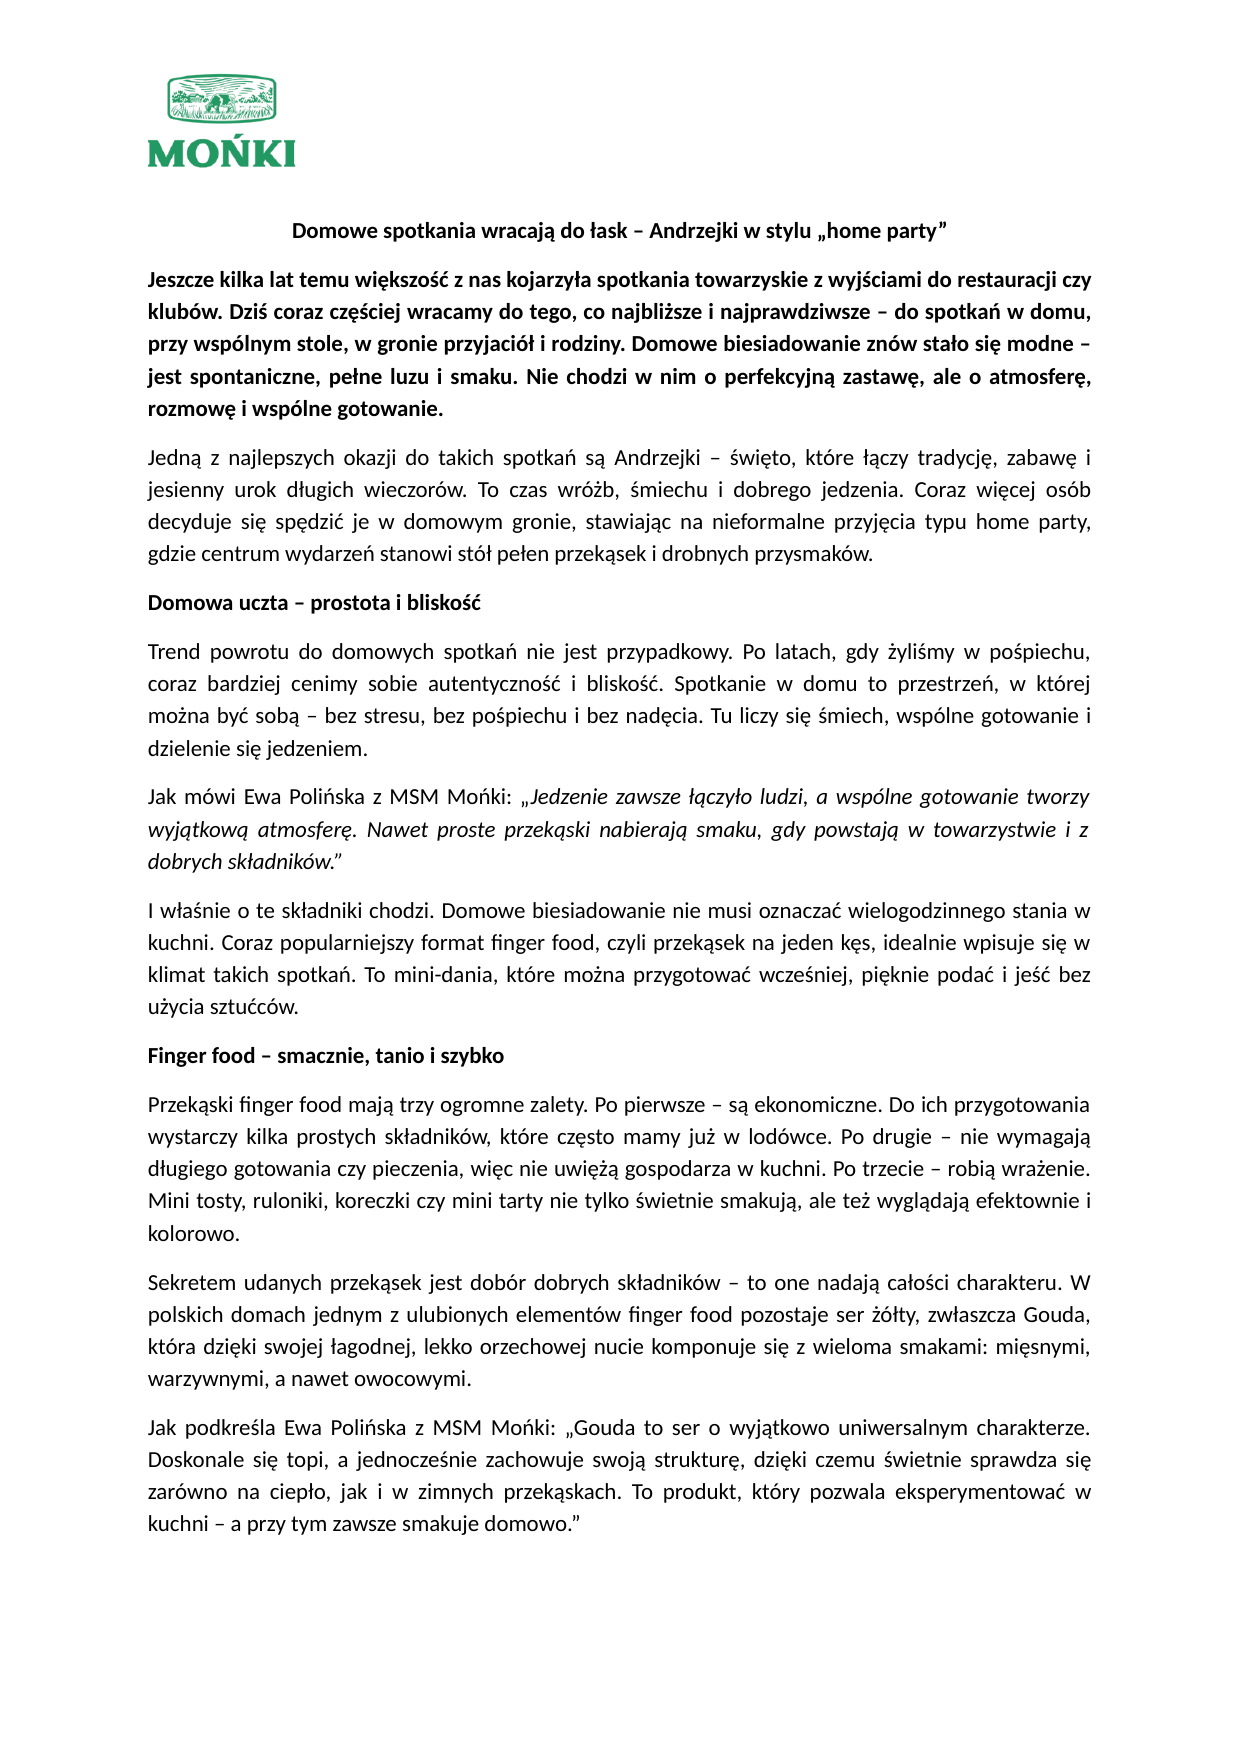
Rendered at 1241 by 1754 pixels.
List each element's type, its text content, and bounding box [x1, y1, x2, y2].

text Trend powrotu do domowych spotkań nie jest przypadkowy. Po latach, gdy żyliśmy w pośpiechu, coraz bardziej cenimy sobie autentyczność i bliskość. Spotkanie w domu to przestrzeń, w której można być sobą – bez stresu, bez pośpiechu i bez nadęcia. Tu liczy się śmiech, wspólne gotowanie i dzielenie się jedzeniem. [148, 637, 1093, 762]
text Jedną z najlepszych okazji do takich spotkań są Andrzejki – święto, które łączy tradycję, zabawę i jesienny urok długich wieczorów. To czas wróżb, śmiechu i dobrego jedzenia. Coraz więcej osób decyduje się spędzić je w domowym gronie, stawiając na nieformalne przyjęcia typu home party, gdzie centrum wydarzeń stanowi stół pełen przekąsek i drobnych przysmaków. [148, 443, 1093, 567]
text Domowa uczta – prostota i bliskość [148, 588, 1093, 616]
picture [147, 73, 296, 168]
text Sekretem udanych przekąsek jest dobór dobrych składników – to one nadają całości charakteru. W polskich domach jednym z ulubionych elementów finger food pozostaje ser żółty, zwłaszcza Gouda, która dzięki swojej łagodnej, lekko orzechowej nucie komponuje się z wieloma smakami: mięsnymi, warzywnymi, a nawet owocowymi. [148, 1268, 1093, 1392]
text I właśnie o te składniki chodzi. Domowe biesiadowanie nie musi oznaczać wielogodzinnego stania w kuchni. Coraz popularniejszy format finger food, czyli przekąsek na jeden kęs, idealnie wpisuje się w klimat takich spotkań. To mini-dania, które można przygotować wcześniej, pięknie podać i jeść bez użycia sztućców. [148, 896, 1093, 1020]
text Jak podkreśla Ewa Polińska z MSM Mońki: „Gouda to ser o wyjątkowo uniwersalnym charakterze. Doskonale się topi, a jednocześnie zachowuje swoją strukturę, dzięki czemu świetnie sprawdza się zarówno na ciepło, jak i w zimnych przekąskach. To produkt, który pozwala eksperymentować w kuchni – a przy tym zawsze smakuje domowo.” [148, 1413, 1093, 1538]
text Domowe spotkania wracają do łask – Andrzejki w stylu „home party” [148, 216, 1093, 244]
text Przekąski finger food mają trzy ogromne zalety. Po pierwsze – są ekonomiczne. Do ich przygotowania wystarczy kilka prostych składników, które często mamy już w lodówce. Po drugie – nie wymagają długiego gotowania czy pieczenia, więc nie uwiężą gospodarza w kuchni. Po trzecie – robią wrażenie. Mini tosty, ruloniki, koreczki czy mini tarty nie tylko świetnie smakują, ale też wyglądają efektownie i kolorowo. [148, 1090, 1093, 1247]
text Finger food – smacznie, tanio i szybko [148, 1041, 1093, 1069]
text Jak mówi Ewa Polińska z MSM Mońki: „Jedzenie zawsze łączyło ludzi, a wspólne gotowanie tworzy wyjątkową atmosferę. Nawet proste przekąski nabierają smaku, gdy powstają w towarzystwie i z dobrych składników.” [148, 782, 1093, 875]
text Jeszcze kilka lat temu większość z nas kojarzyła spotkania towarzyskie z wyjściami do restauracji czy klubów. Dziś coraz częściej wracamy do tego, co najbliższe i najprawdziwsze – do spotkań w domu, przy wspólnym stole, w gronie przyjaciół i rodziny. Domowe biesiadowanie znów stało się modne – jest spontaniczne, pełne luzu i smaku. Nie chodzi w nim o perfekcyjną zastawę, ale o atmosferę, rozmowę i wspólne gotowanie. [148, 265, 1093, 422]
